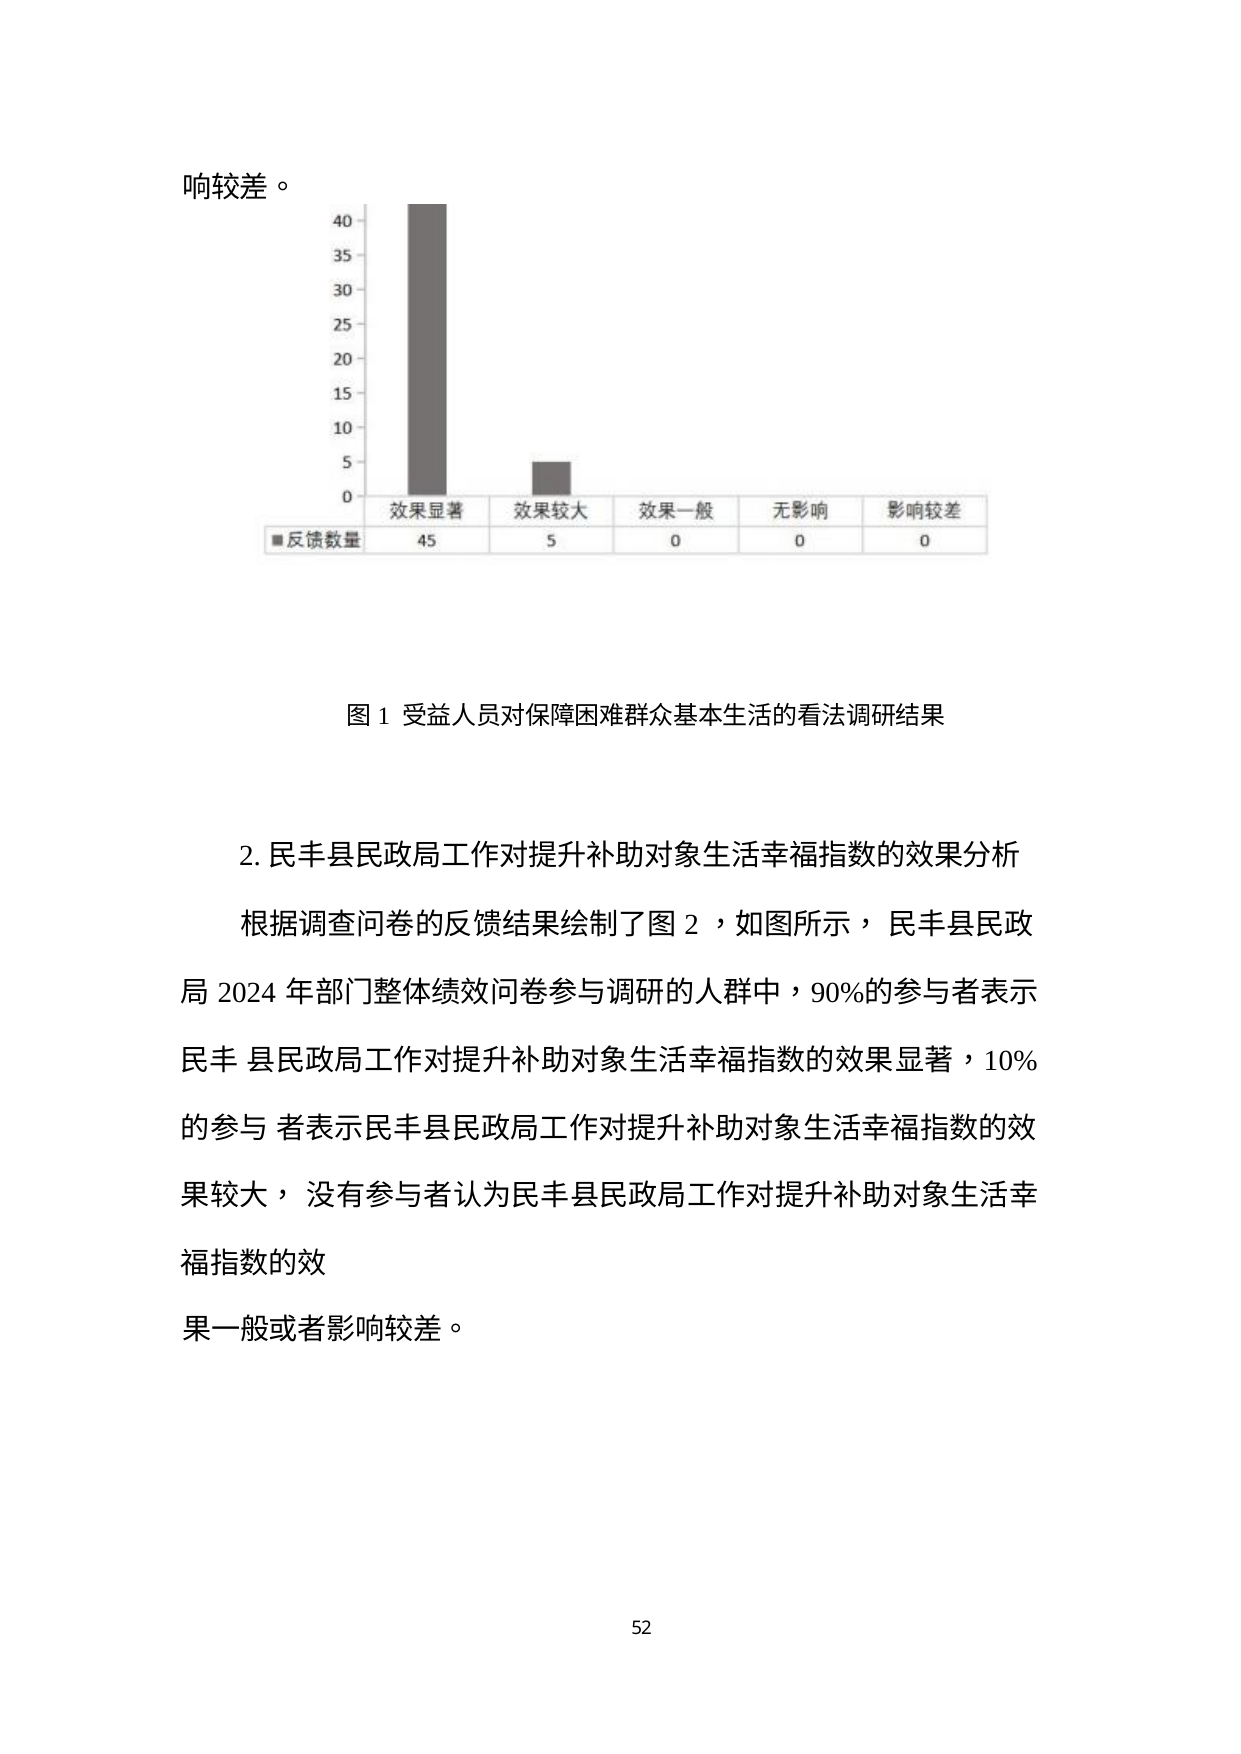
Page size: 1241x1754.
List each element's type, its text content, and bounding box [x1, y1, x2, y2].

text 响较差。 [183, 168, 1060, 204]
picture [230, 204, 1010, 579]
text 果一般或者影响较差。 [182, 1310, 1060, 1347]
text 图 1 受益人员对保障困难群众基本生活的看法调研结果 [346, 699, 1060, 731]
text 根据调查问卷的反馈结果绘制了图 2 ，如图所示， 民丰县民政局 2024 年部门整体绩效问卷参与调研的人群中，90%的参与者表示民丰 县民政局工作对提升补助对象生活幸福指数的效果显著，10%的参与 者表示民丰县民政局工作对提升补助对象生活幸福指数的效果较大， 没有参与者认为民丰县民政局工作对提升补助对象生活幸福指数的效 [181, 903, 1060, 1282]
text 2. 民丰县民政局工作对提升补助对象生活幸福指数的效果分析 [239, 837, 1060, 873]
